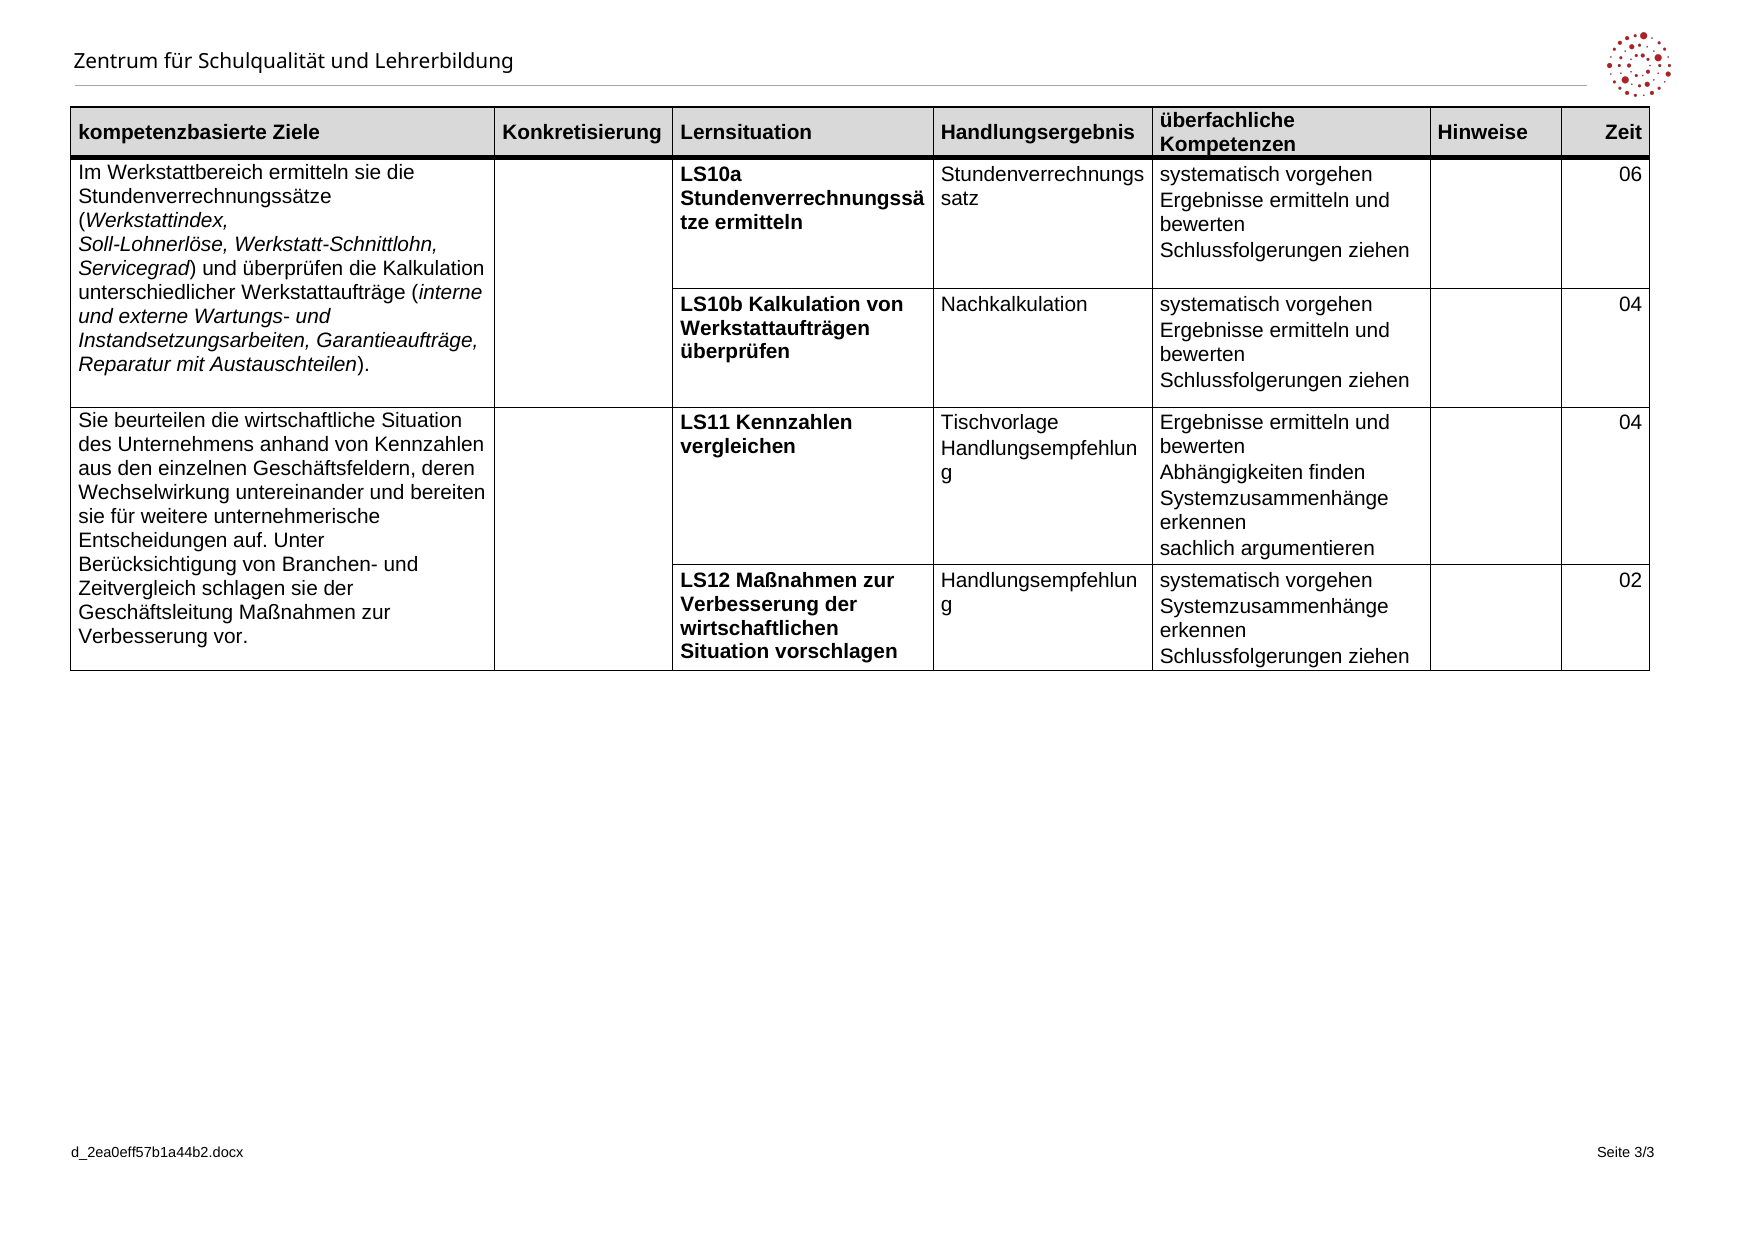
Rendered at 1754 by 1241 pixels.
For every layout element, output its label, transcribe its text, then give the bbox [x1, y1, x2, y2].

table_cell LS10a Stundenverrechnungssätze ermitteln [673, 160, 933, 288]
table_header Zeit [1562, 108, 1649, 155]
table_cell Stundenverrechnungssatz [934, 160, 1152, 288]
table_header Handlungsergebnis [934, 108, 1152, 155]
table_cell systematisch vorgehen Systemzusammenhänge erkennen Schlussfolgerungen ziehen [1153, 565, 1430, 669]
table_cell 02 [1562, 565, 1649, 669]
table_header Lernsituation [673, 108, 933, 155]
table_cell [1431, 160, 1561, 288]
table_cell LS10b Kalkulation von Werkstattaufträgen überprüfen [673, 289, 933, 407]
table_header überfachliche Kompetenzen [1153, 108, 1430, 155]
table_cell LS11 Kennzahlen vergleichen [673, 408, 933, 564]
table_cell 06 [1562, 160, 1649, 288]
table_cell [1431, 408, 1561, 564]
table_cell [495, 160, 672, 407]
table_cell systematisch vorgehen Ergebnisse ermitteln und bewerten Schlussfolgerungen ziehen [1153, 160, 1430, 288]
table_cell Ergebnisse ermitteln und bewerten Abhängigkeiten finden Systemzusammenhänge erkennen sachlich argumentieren [1153, 408, 1430, 564]
table_cell [1431, 565, 1561, 669]
table_cell systematisch vorgehen Ergebnisse ermitteln und bewerten Schlussfolgerungen ziehen [1153, 289, 1430, 407]
table_cell Tischvorlage Handlungsempfehlung [934, 408, 1152, 564]
table_cell Nachkalkulation [934, 289, 1152, 407]
table_cell Im Werkstattbereich ermitteln sie die Stundenverrechnungssätze (Werkstattindex, Soll-Lohnerlöse, Werkstatt-Schnittlohn, Servicegrad) und überprüfen die Kalkulation unterschiedlicher Werkstattaufträge (interne und externe Wartungs- und Instandsetzungsarbeiten, Garantieaufträge, Reparatur mit Austauschteilen). [71, 160, 494, 407]
table_cell 04 [1562, 289, 1649, 407]
table_cell [495, 408, 672, 669]
picture [1606, 28, 1672, 101]
table_cell [1431, 289, 1561, 407]
table_cell Handlungsempfehlung [934, 565, 1152, 669]
table_cell Sie beurteilen die wirtschaftliche Situation des Unternehmens anhand von Kennzahlen aus den einzelnen Geschäftsfeldern, deren Wechselwirkung untereinander und bereiten sie für weitere unternehmerische Entscheidungen auf. Unter Berücksichtigung von Branchen- und Zeitvergleich schlagen sie der Geschäftsleitung Maßnahmen zur Verbesserung vor. [71, 408, 494, 669]
table_cell LS12 Maßnahmen zur Verbesserung der wirtschaftlichen Situation vorschlagen [673, 565, 933, 669]
table_header Hinweise [1431, 108, 1561, 155]
table_header kompetenzbasierte Ziele [71, 108, 494, 155]
table_header Konkretisierung [495, 108, 672, 155]
table_cell 04 [1562, 408, 1649, 564]
